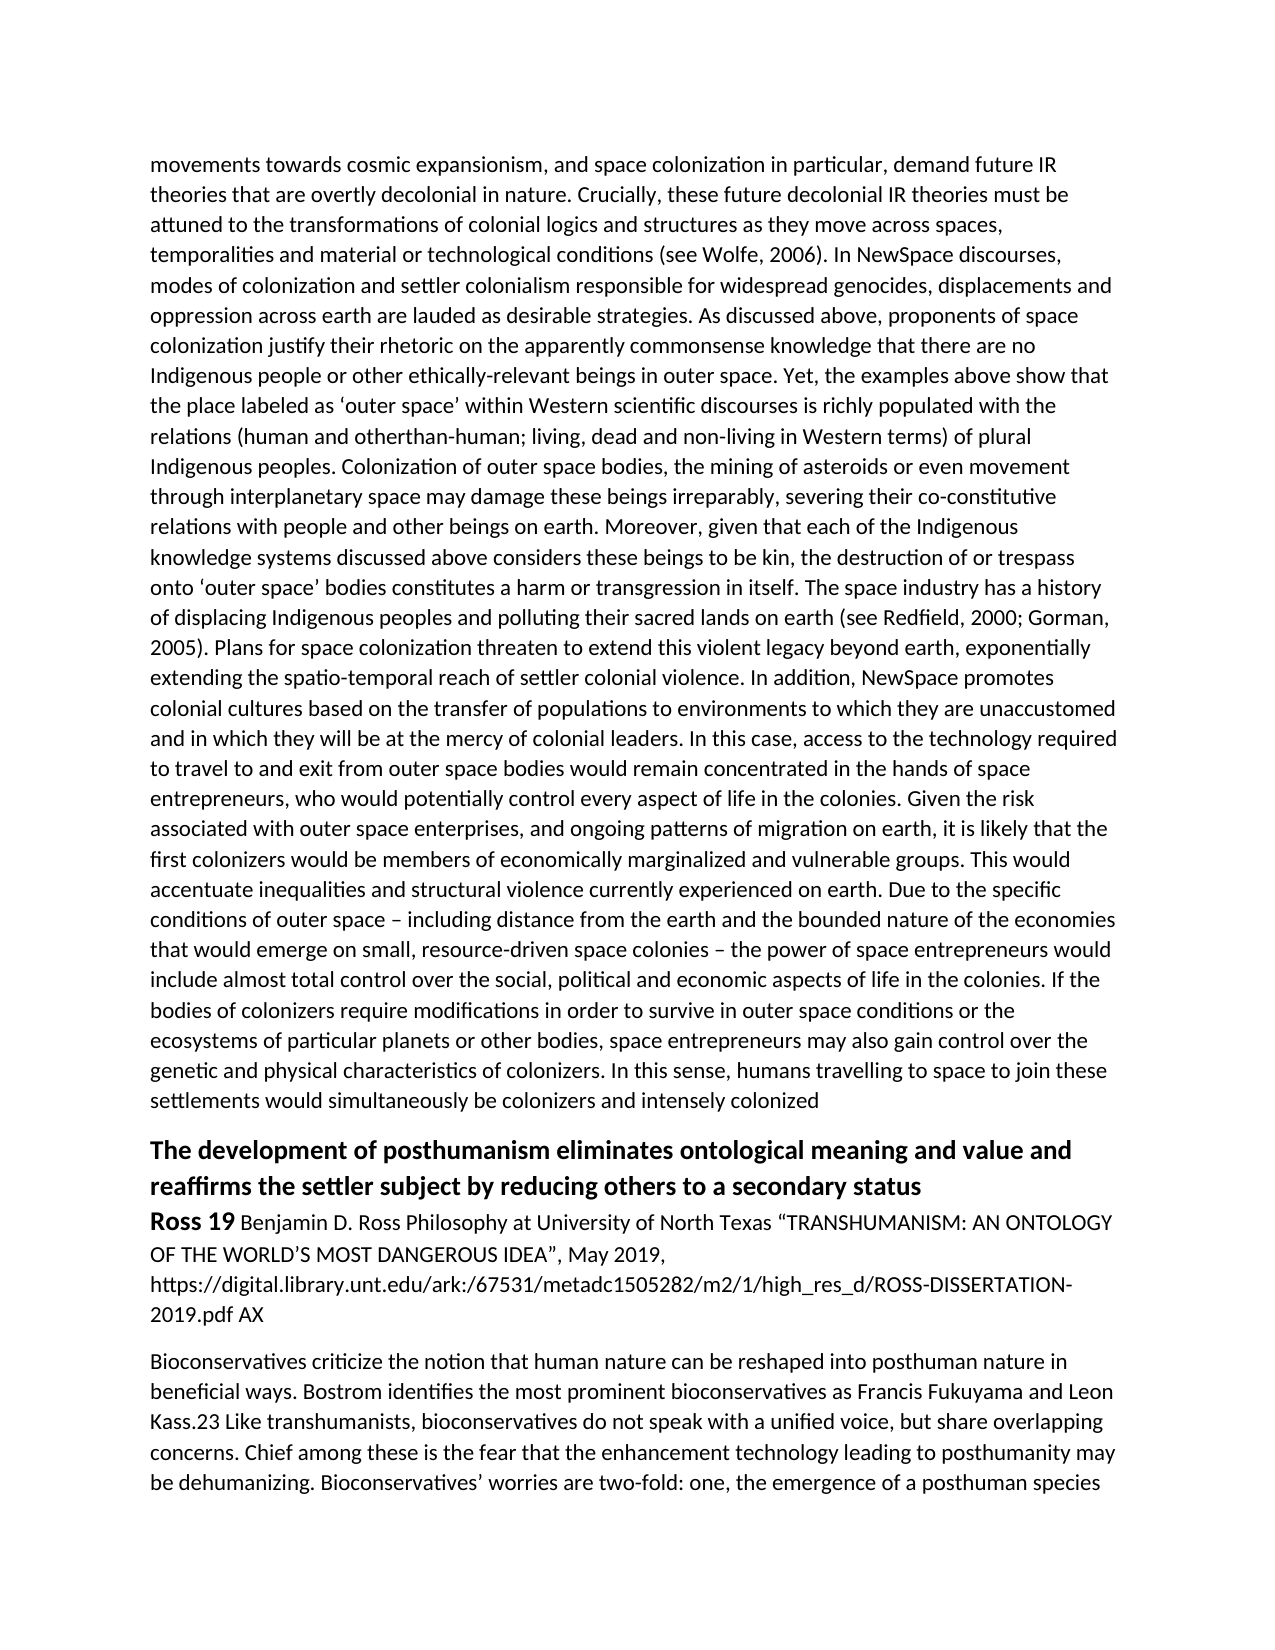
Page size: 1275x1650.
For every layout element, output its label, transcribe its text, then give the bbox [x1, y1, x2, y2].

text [150, 150, 1125, 1114]
text Ross 19 Benjamin D. Ross Philosophy at University of North Texas “TRANSHUMANISM: AN ONTOLOGY OF THE WORLD’S MOST DANGEROUS IDEA”, May 2019, https://digital.library.unt.edu/ark:/67531/metadc1505282/m2/1/high_res_d/ROSS-DISSERTATION-2019.pdf AX [150, 1204, 1125, 1328]
subtitle The development of posthumanism eliminates ontological meaning and value and reaffirms the settler subject by reducing others to a secondary status [150, 1133, 1125, 1202]
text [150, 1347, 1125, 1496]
